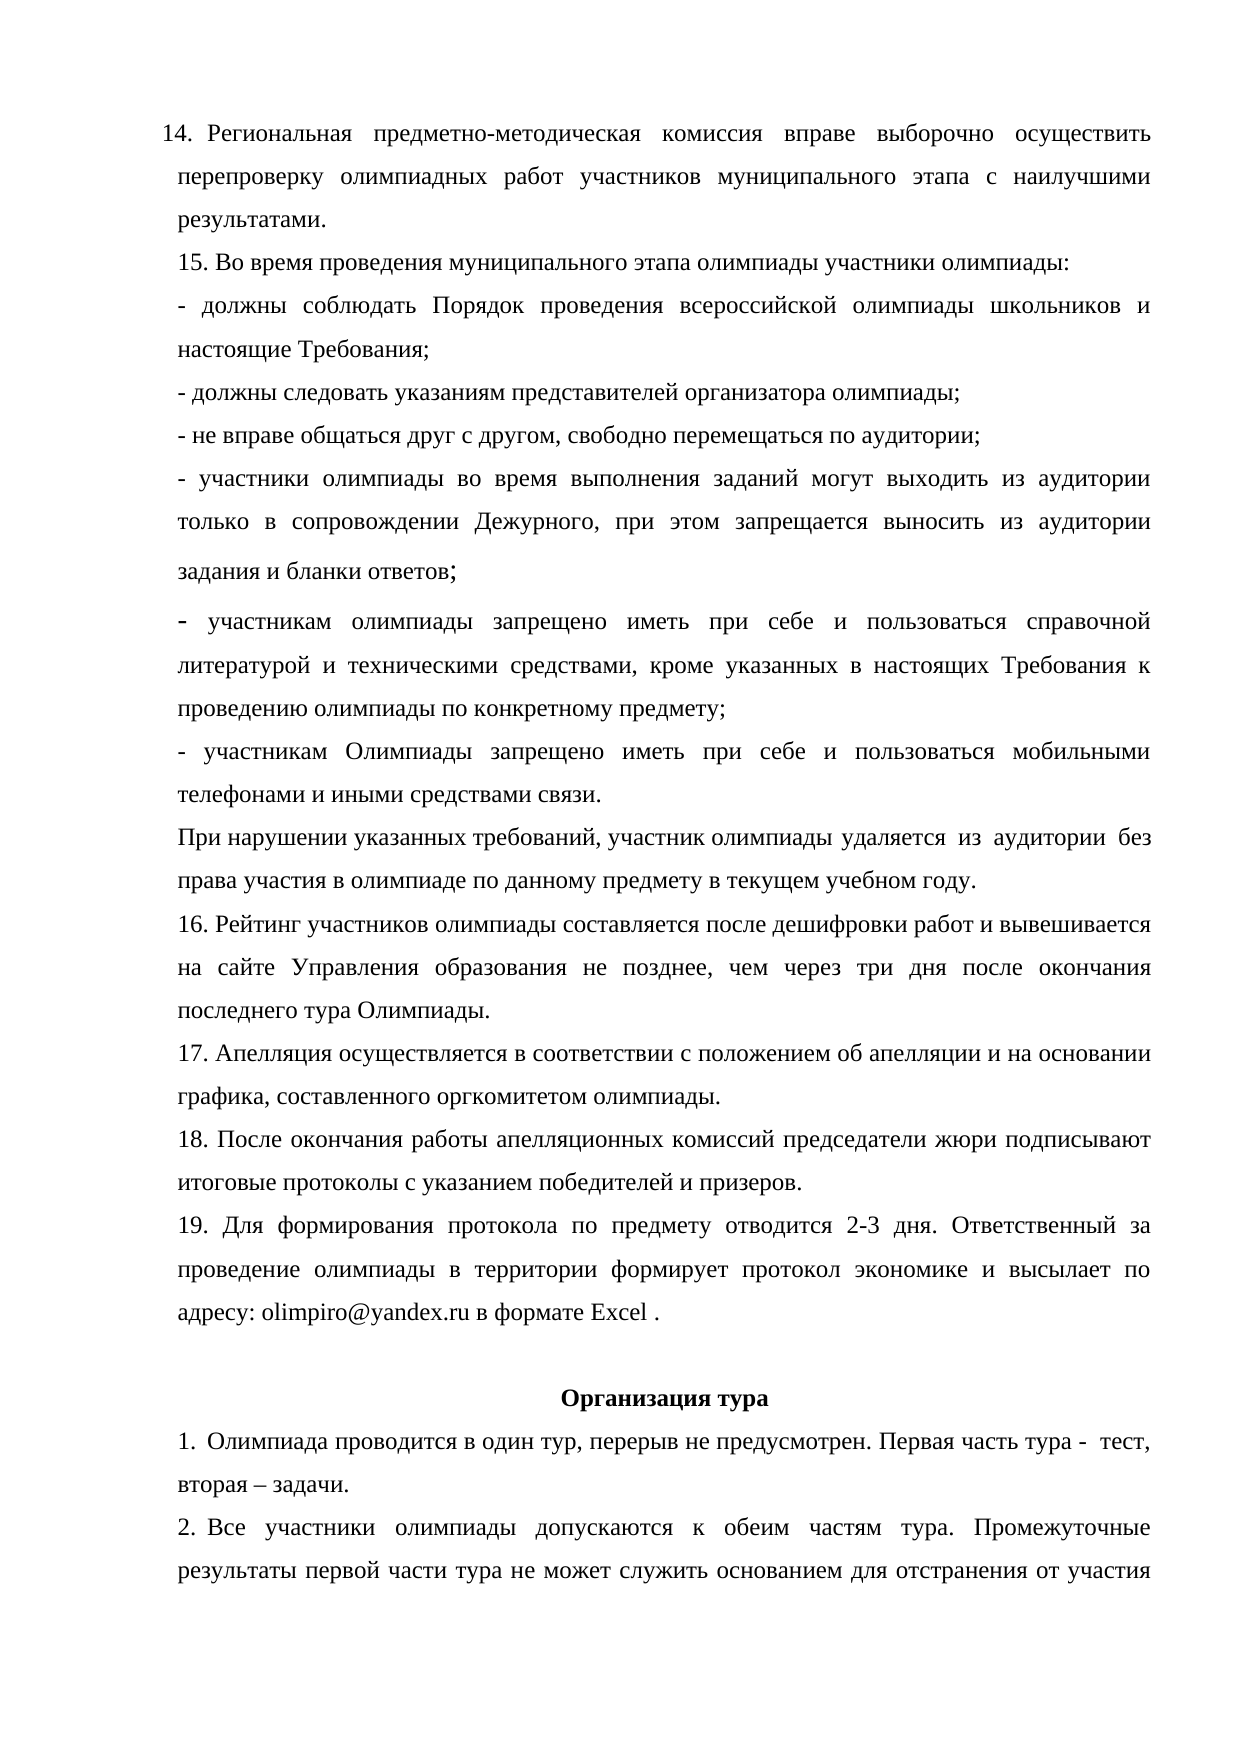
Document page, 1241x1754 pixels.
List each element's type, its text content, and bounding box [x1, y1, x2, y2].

text 15. Во время проведения муниципального этапа олимпиады участники олимпиады: [177, 247, 1152, 276]
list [177, 1512, 1152, 1584]
text - участникам Олимпиады запрещено иметь при себе и пользоваться мобильными телефонами и иными средствами связи. [177, 736, 1152, 808]
text 17. Апелляция осуществляется в соответствии с положением об апелляции и на основании графика, составленного оргкомитетом олимпиады. [177, 1038, 1152, 1110]
text - не вправе общаться друг с другом, свободно перемещаться по аудитории; [177, 420, 1152, 449]
text 18. После окончания работы апелляционных комиссий председатели жюри подписывают итоговые протоколы с указанием победителей и призеров. [177, 1124, 1152, 1196]
text Организация тура [177, 1383, 1152, 1412]
list Региональная предметно-методическая комиссия вправе выборочно осуществить перепроверку олимпиадных работ участников муниципального этапа с наилучшими результатами. [177, 118, 1152, 233]
text - участники олимпиады во время выполнения заданий могут выходить из аудитории только в сопровождении Дежурного, при этом запрещается выносить из аудитории задания и бланки ответов; [177, 463, 1152, 585]
list Олимпиада проводится в один тур, перерыв не предусмотрен. Первая часть тура - тест, вторая – задачи. [177, 1426, 1152, 1498]
text 19. Для формирования протокола по предмету отводится 2-3 дня. Ответственный за проведение олимпиады в территории формирует протокол экономике и высылает по адресу: olimpiro@yandex.ru в формате Excel . [177, 1211, 1152, 1326]
text При нарушении указанных требований, участник олимпиады удаляется из аудитории без права участия в олимпиаде по данному предмету в текущем учебном году. [177, 822, 1152, 894]
text - участникам олимпиады запрещено иметь при себе и пользоваться справочной литературой и техническими средствами, кроме указанных в настоящих Требования к проведению олимпиады по конкретному предмету; [177, 602, 1152, 722]
text 16. Рейтинг участников олимпиады составляется после дешифровки работ и вывешивается на сайте Управления образования не позднее, чем через три дня после окончания последнего тура Олимпиады. [177, 909, 1152, 1024]
text - должны соблюдать Порядок проведения всероссийской олимпиады школьников и настоящие Требования; [177, 291, 1152, 362]
text - должны следовать указаниям представителей организатора олимпиады; [177, 377, 1152, 406]
